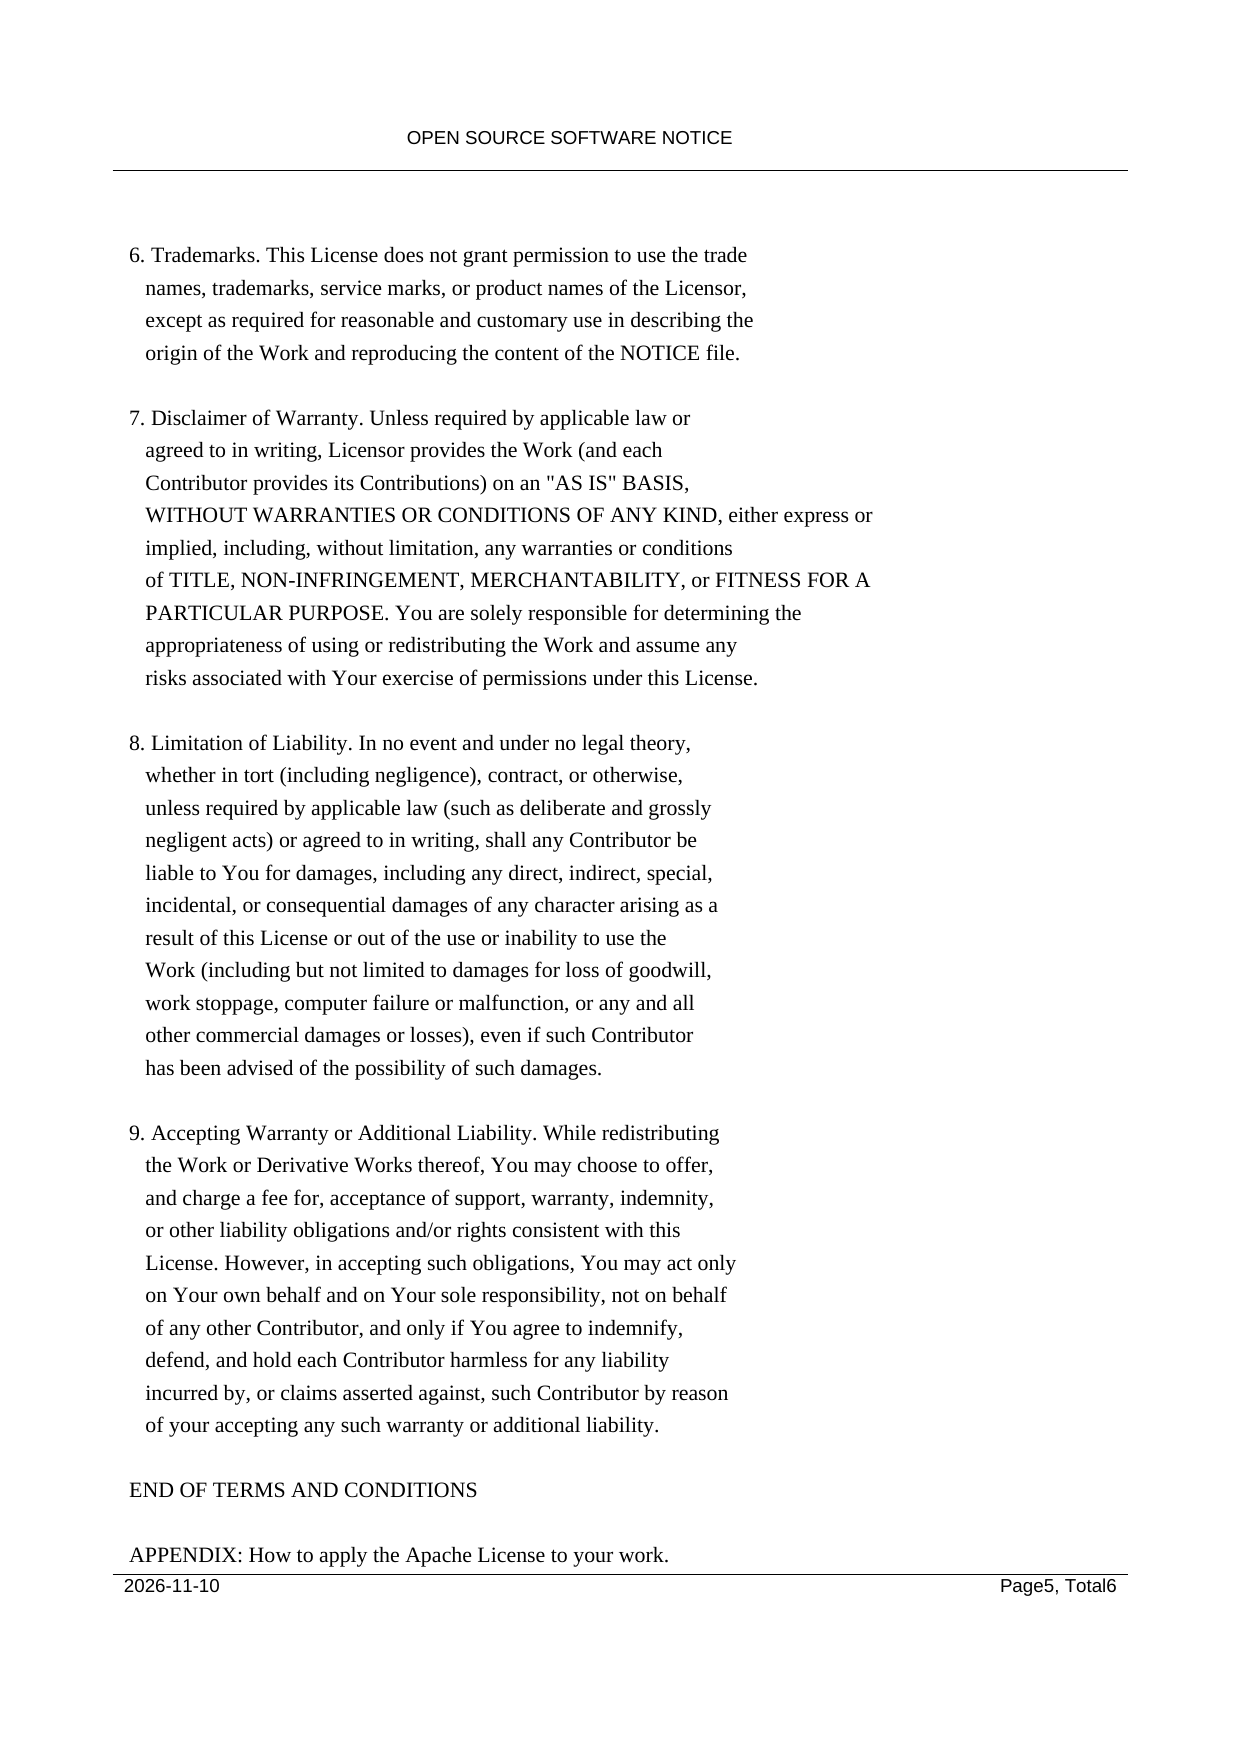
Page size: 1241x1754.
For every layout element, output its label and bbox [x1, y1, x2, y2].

text [112, 206, 1128, 1571]
